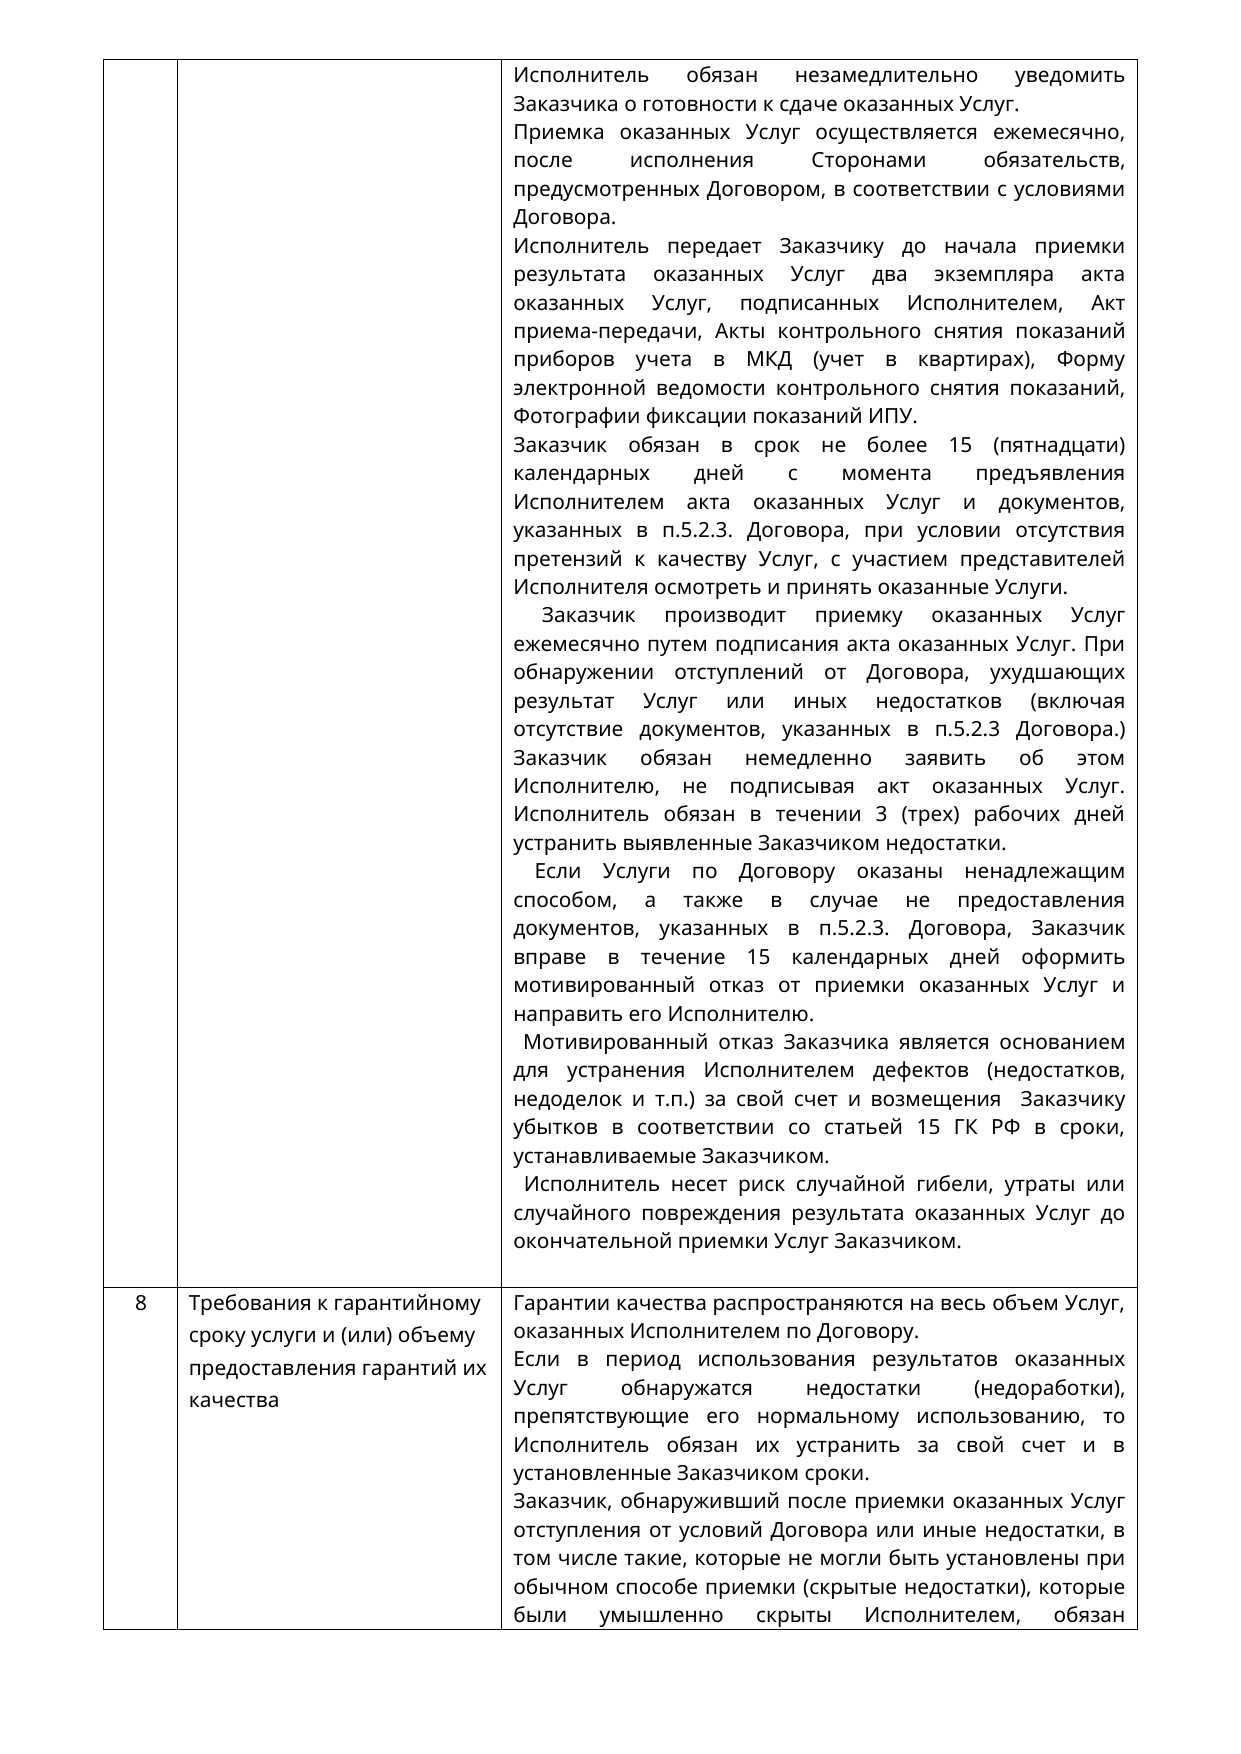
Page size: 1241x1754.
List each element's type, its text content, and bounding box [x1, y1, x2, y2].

table_cell 8 [104, 1288, 177, 1629]
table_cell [178, 1288, 501, 1629]
table_cell 7 [104, 60, 177, 1287]
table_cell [502, 1288, 1137, 1629]
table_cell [178, 60, 501, 1287]
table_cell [502, 60, 1137, 1287]
